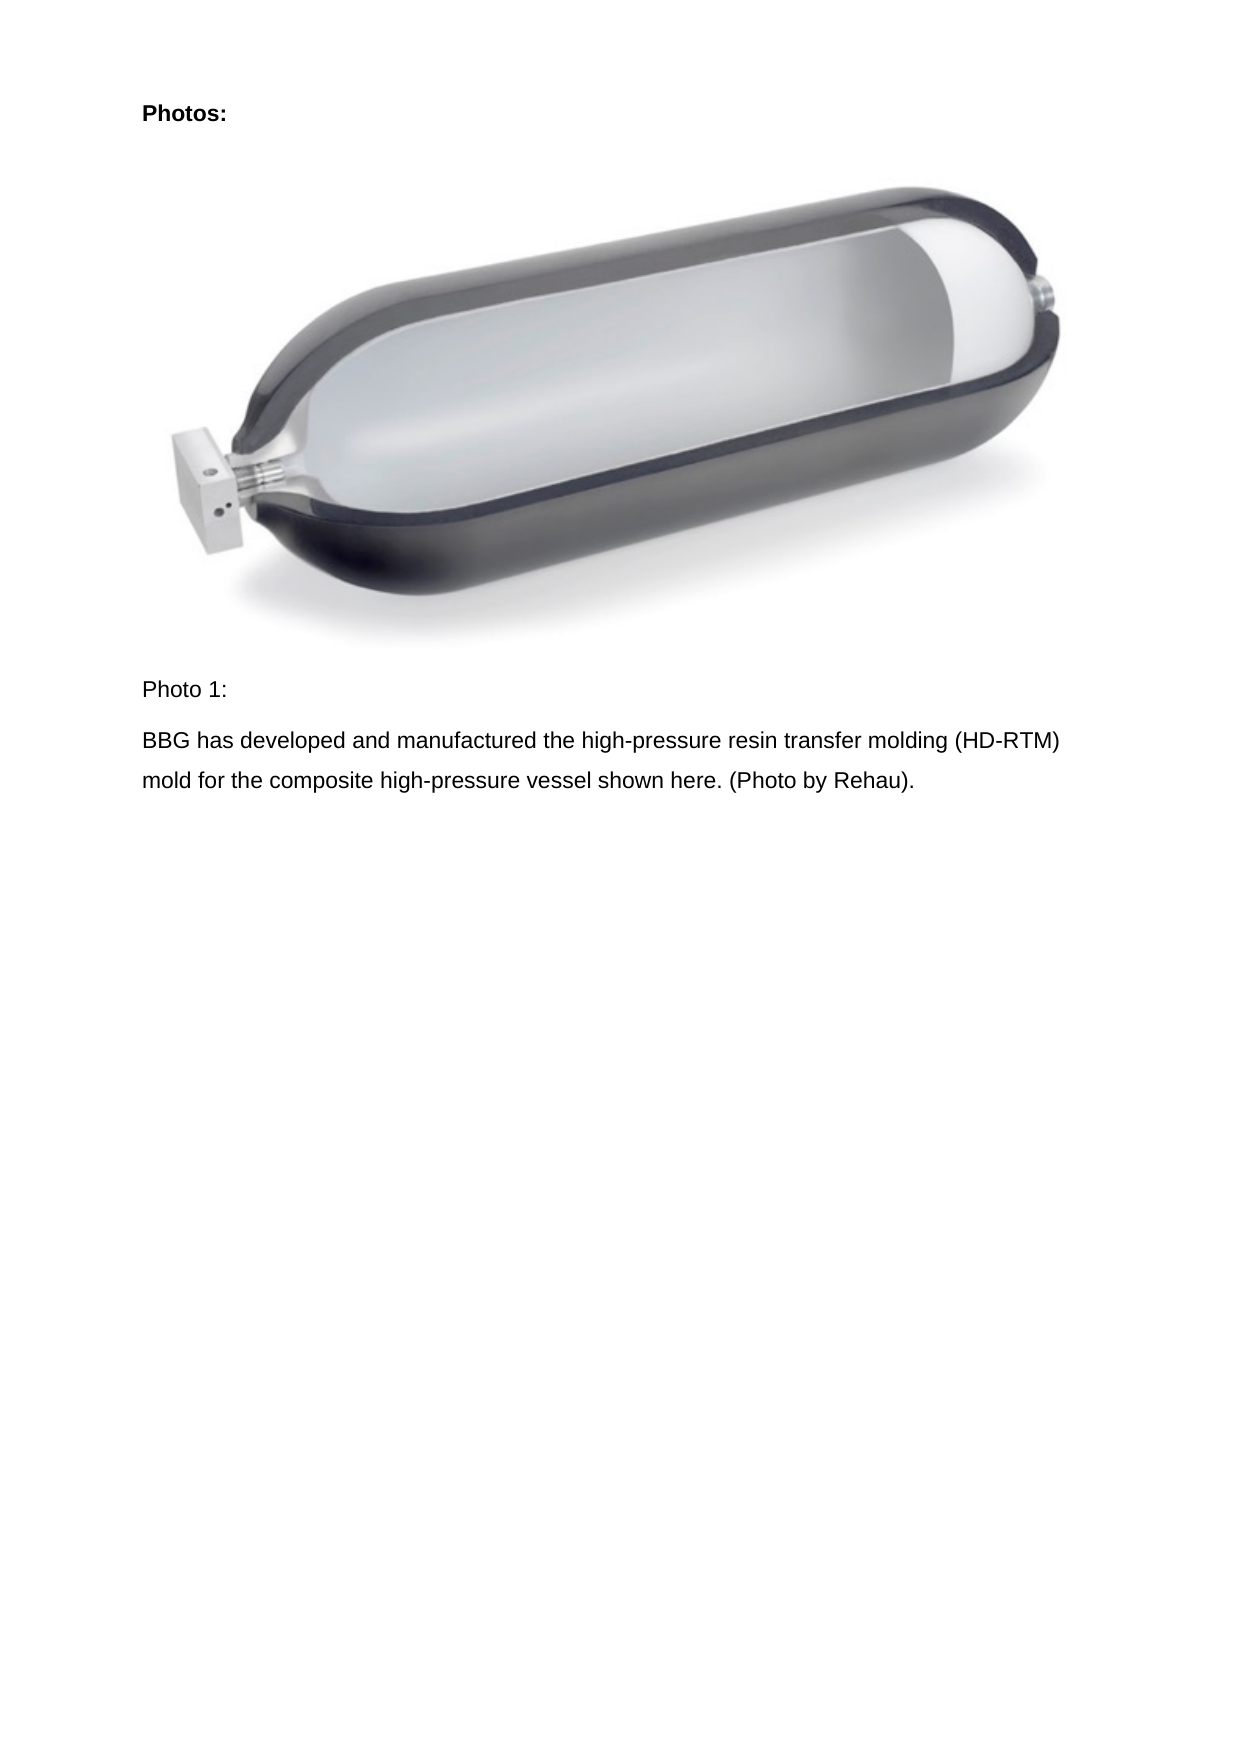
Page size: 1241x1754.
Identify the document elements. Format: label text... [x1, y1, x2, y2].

picture [141, 152, 1111, 649]
text Photo 1: [142, 676, 1110, 702]
text Photos: [142, 100, 1110, 127]
text BBG has developed and manufactured the high-pressure resin transfer molding (HD-RTM) mold for the composite high-pressure vessel shown here. (Photo by Rehau). [142, 727, 1110, 793]
